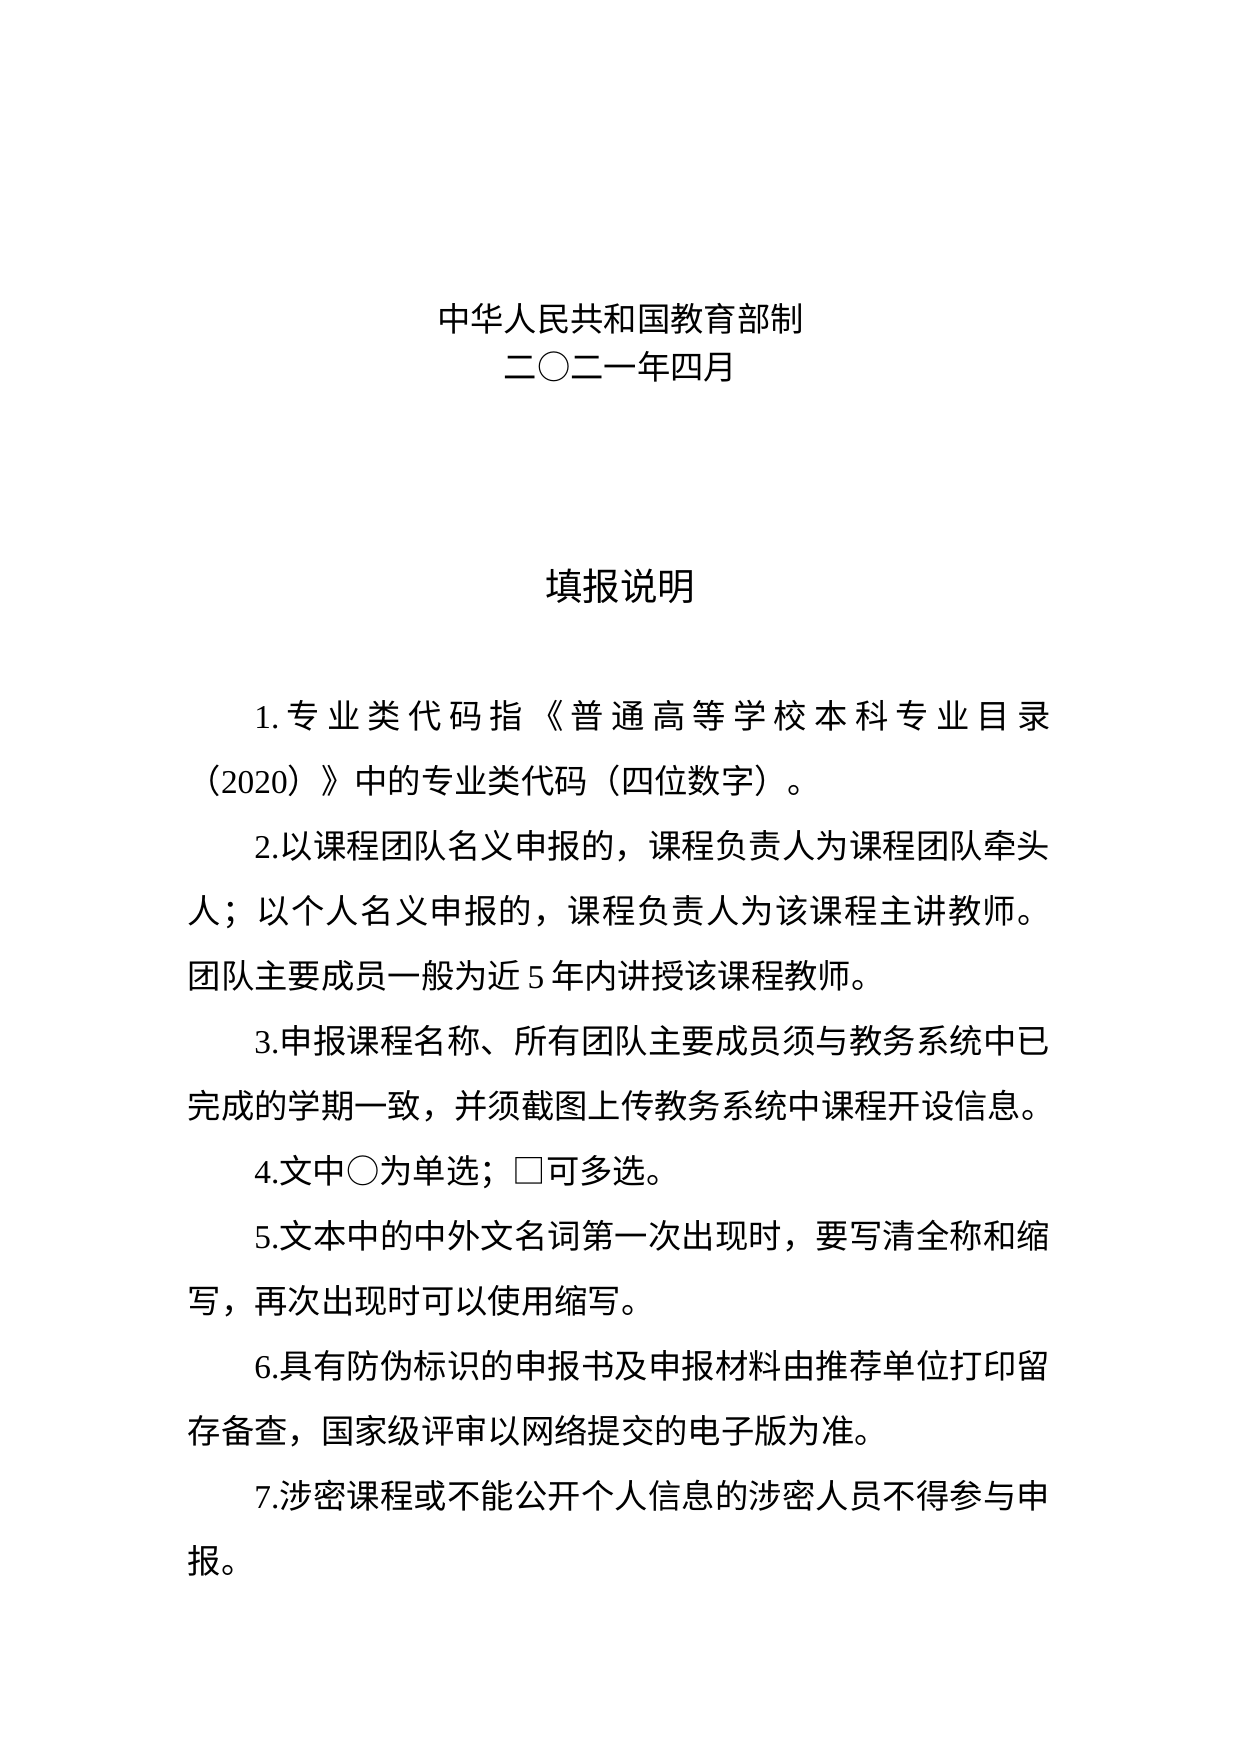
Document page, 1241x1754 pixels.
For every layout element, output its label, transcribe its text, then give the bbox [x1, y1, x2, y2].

text 6.具有防伪标识的申报书及申报材料由推荐单位打印留存备查，国家级评审以网络提交的电子版为准。 [187, 1331, 1053, 1461]
text 填报说明 [187, 551, 1053, 616]
text 1.专业类代码指《普通高等学校本科专业目录（2020）》中的专业类代码（四位数字）。 [187, 681, 1053, 811]
text 5.文本中的中外文名词第一次出现时，要写清全称和缩写，再次出现时可以使用缩写。 [187, 1201, 1053, 1331]
text 中华人民共和国教育部制 [187, 292, 1053, 341]
text 7.涉密课程或不能公开个人信息的涉密人员不得参与申报。 [187, 1461, 1053, 1591]
text 4.文中○为单选；□可多选。 [187, 1136, 1053, 1201]
text 3.申报课程名称、所有团队主要成员须与教务系统中已完成的学期一致，并须截图上传教务系统中课程开设信息。 [187, 1006, 1053, 1136]
text 二○二一年四月 [187, 341, 1053, 389]
text 2.以课程团队名义申报的，课程负责人为课程团队牵头人；以个人名义申报的，课程负责人为该课程主讲教师。团队主要成员一般为近5年内讲授该课程教师。 [187, 811, 1053, 1006]
